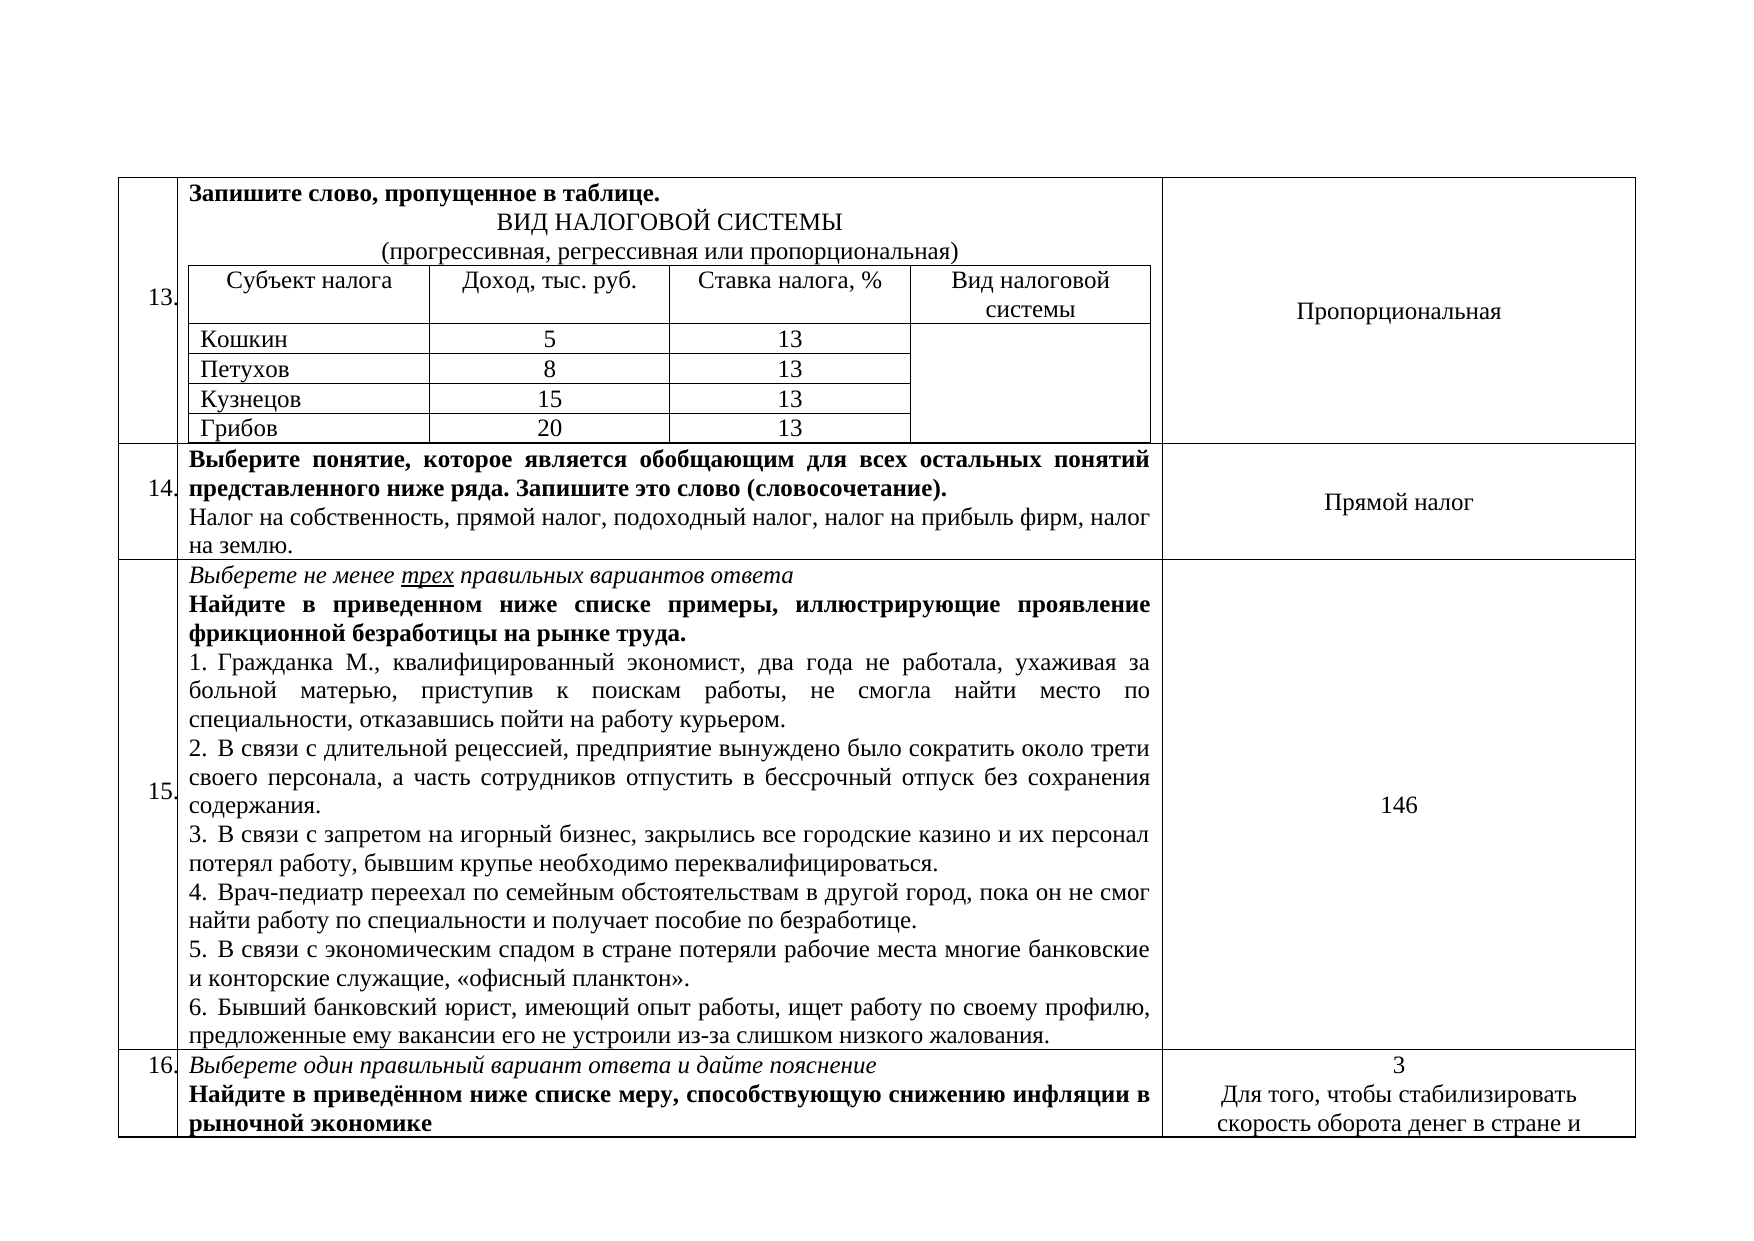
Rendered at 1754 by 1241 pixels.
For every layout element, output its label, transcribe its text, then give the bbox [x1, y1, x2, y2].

table_cell Запишите слово, пропущенное в таблице. ВИД НАЛОГОВОЙ СИСТЕМЫ (прогрессивная, регрессивная или пропорциональная) [178, 178, 1162, 443]
table_cell Выберите понятие, которое является обобщающим для всех остальных понятий представленного ниже ряда. Запишите это слово (словосочетание). Налог на собственность, прямой налог, подоходный налог, налог на прибыль фирм, налог на землю. [178, 444, 1162, 559]
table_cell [1163, 1050, 1635, 1136]
table_cell Выберете не менее трех правильных вариантов ответа Найдите в приведенном ниже списке примеры, иллюстрирующие проявление фрикционной безработицы на рынке труда. 1. Гражданка М., квалифицированный экономист, два года не работала, ухаживая за больной матерью, приступив к поискам работы, не смогла найти место по специальности, отказавшись пойти на работу курьером. 2. В связи с длительной рецессией, предприятие вынуждено было сократить около трети своего персонала, а часть сотрудников отпустить в бессрочный отпуск без сохранения содержания. 3. В связи с запретом на игорный бизнес, закрылись все городские казино и их персонал потерял работу, бывшим крупье необходимо переквалифицироваться. 4. Врач-педиатр переехал по семейным обстоятельствам в другой город, пока он не смог найти работу по специальности и получает пособие по безработице. 5. В связи с экономическим спадом в стране потеряли рабочие места многие банковские и конторские служащие, «офисный планктон». 6. Бывший банковский юрист, имеющий опыт работы, ищет работу по своему профилю, предложенные ему вакансии его не устроили из-за слишком низкого жалования. [178, 560, 1162, 1049]
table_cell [178, 1050, 1162, 1136]
table_cell Пропорциональная [1163, 178, 1635, 443]
table_cell Прямой налог [1163, 444, 1635, 559]
table_cell [119, 1050, 177, 1136]
table_cell [119, 444, 177, 559]
table_cell [119, 560, 177, 1049]
table_cell 146 [1163, 560, 1635, 1049]
table_cell [119, 178, 177, 443]
